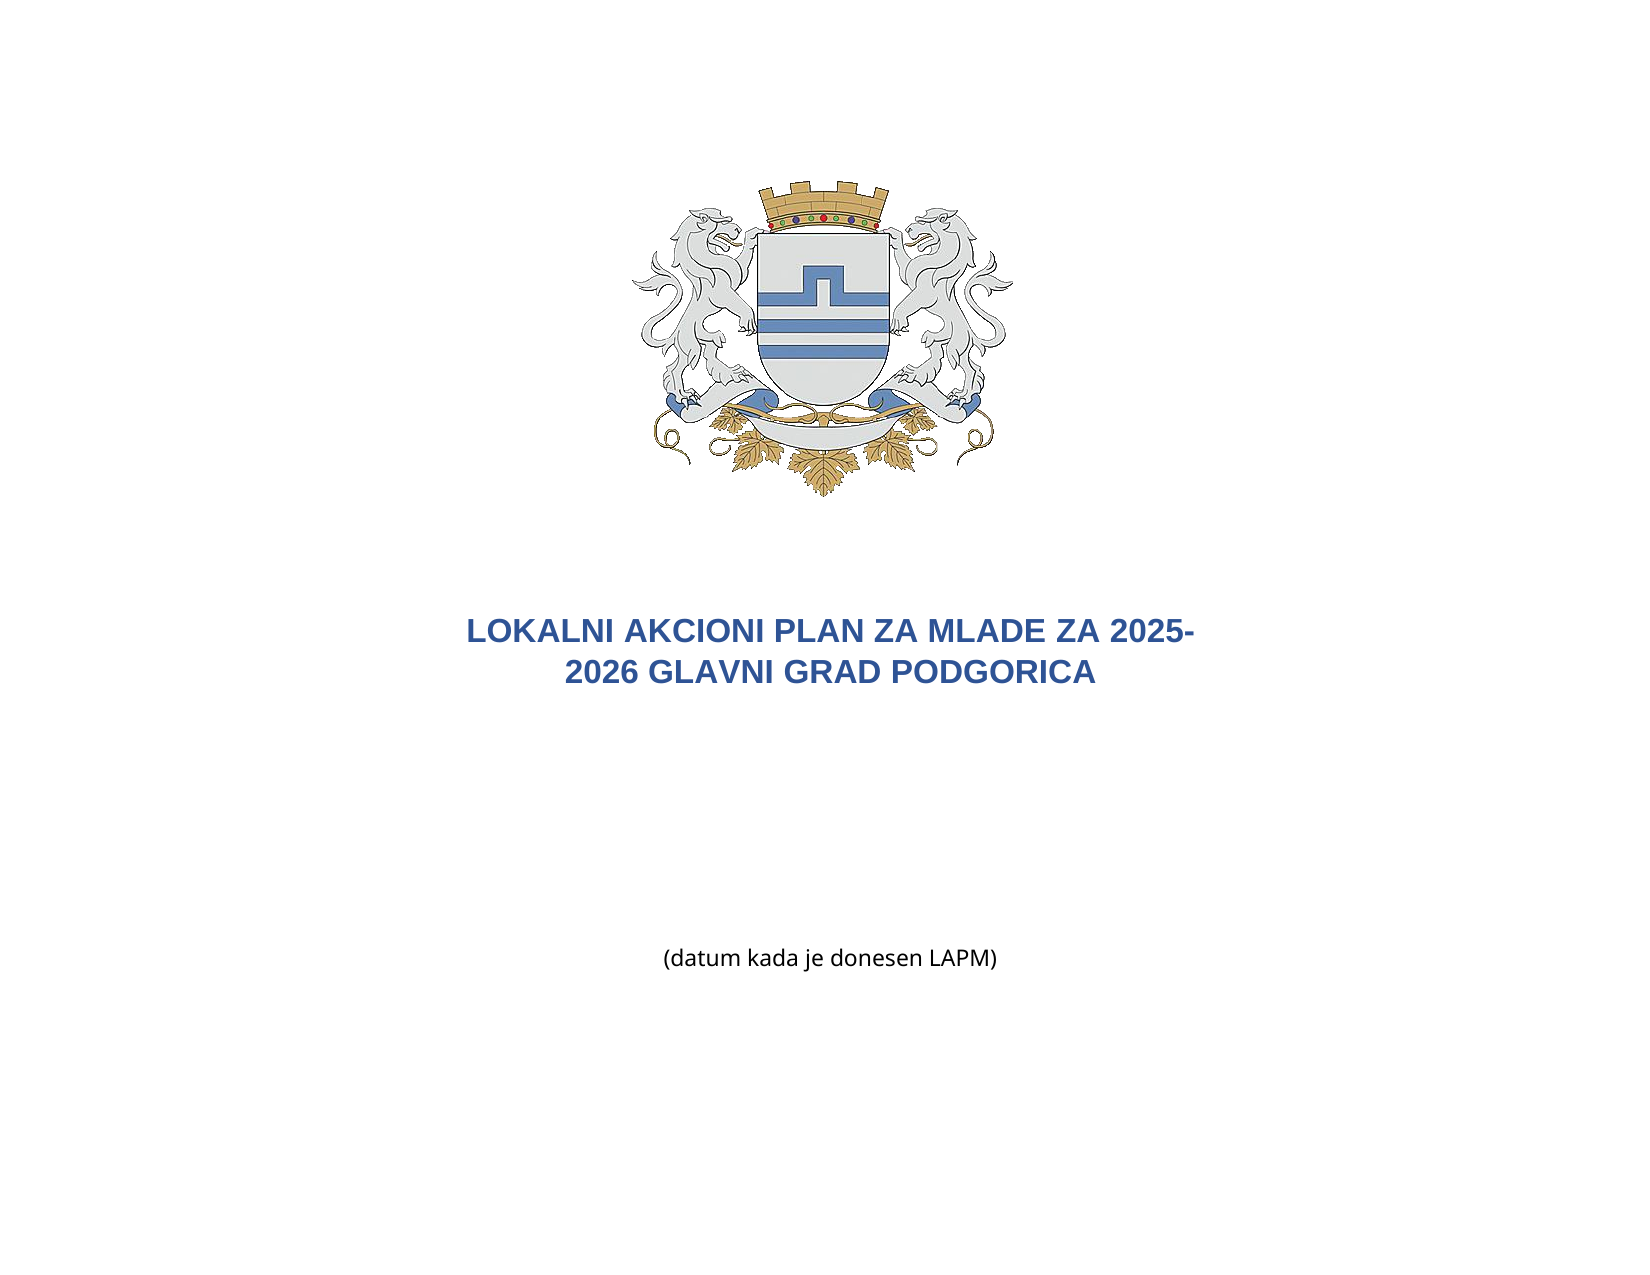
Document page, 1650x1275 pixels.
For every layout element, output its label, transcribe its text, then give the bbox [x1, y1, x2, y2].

title LOKALNI AKCIONI PLAN ZA MLADE ZA 2025-2026 GLAVNI GRAD PODGORICA [429, 611, 1231, 691]
picture [632, 181, 1013, 497]
text (datum kada je donesen LAPM) [429, 942, 1231, 973]
